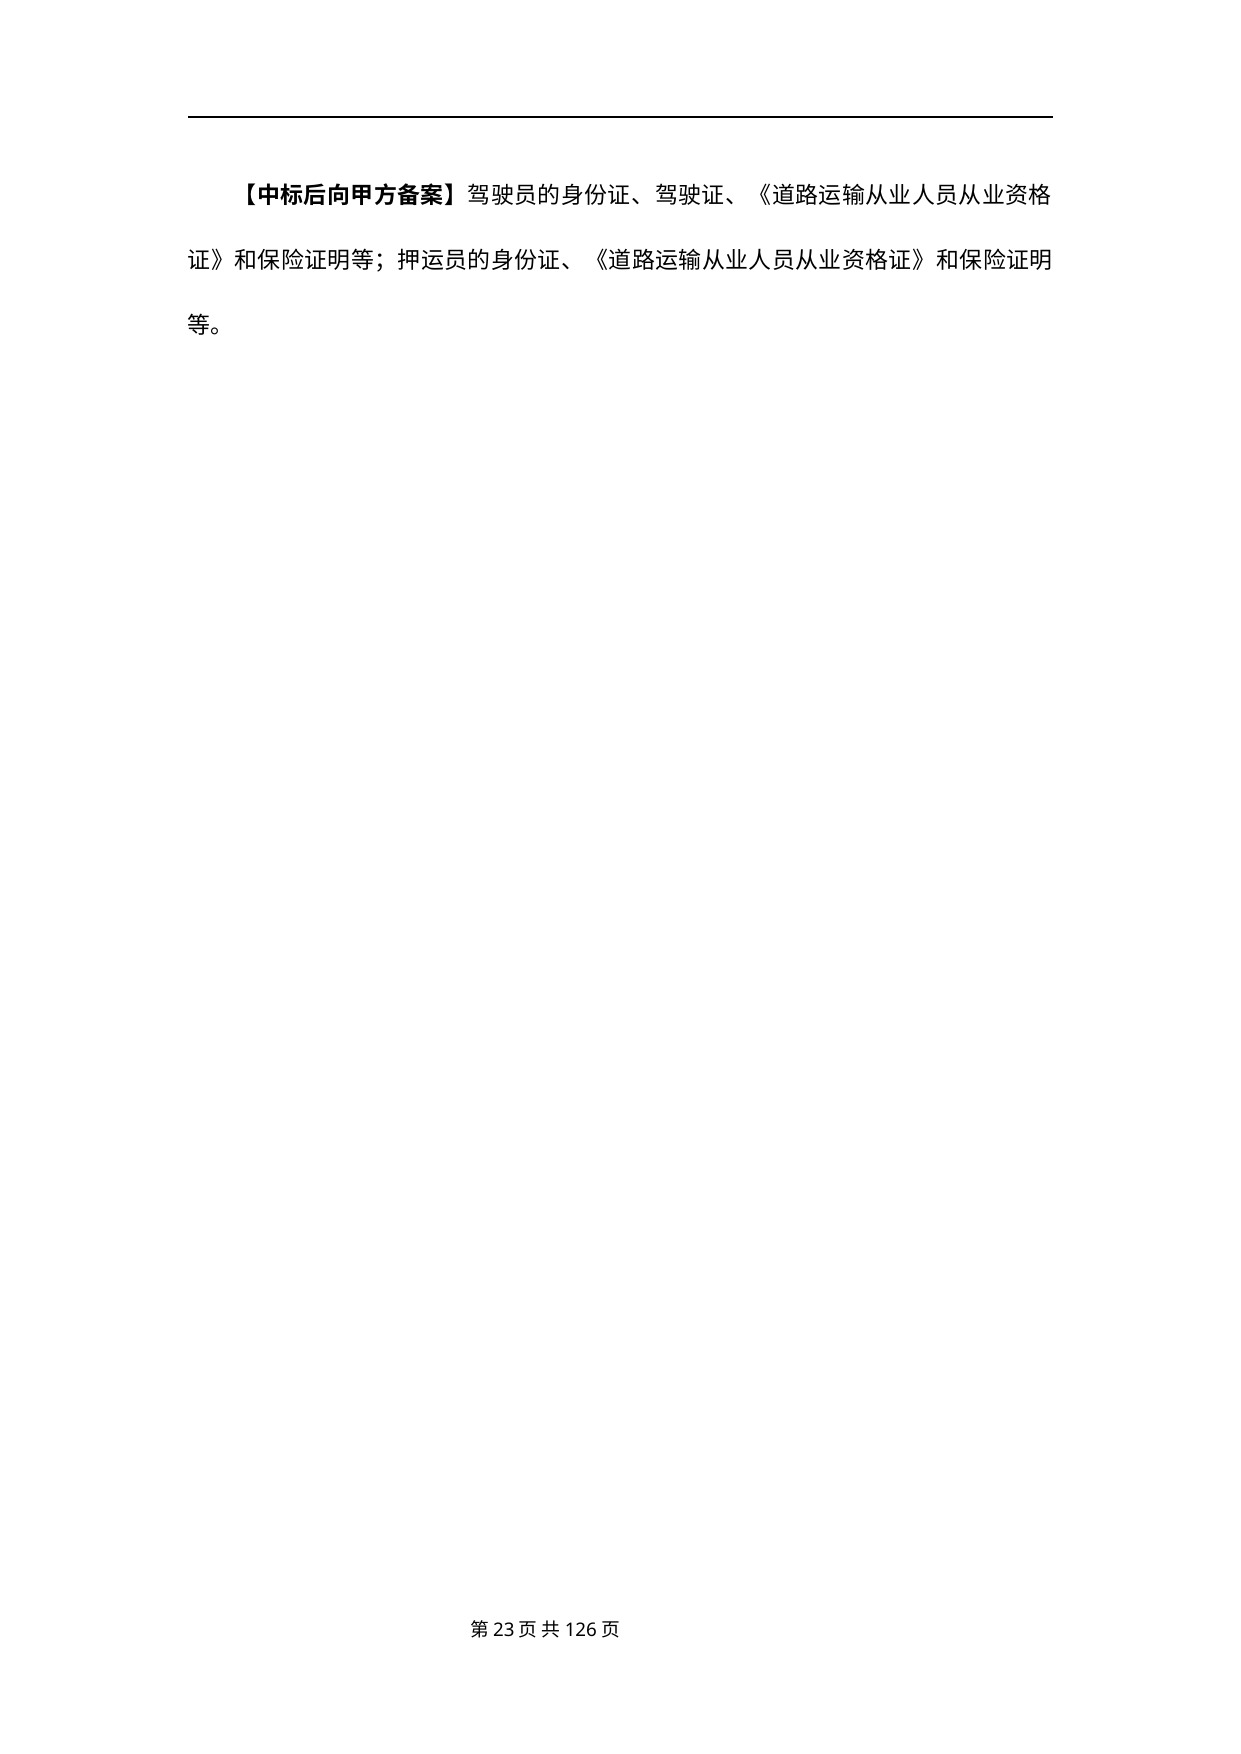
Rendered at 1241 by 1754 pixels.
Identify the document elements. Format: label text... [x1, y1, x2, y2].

text 【中标后向甲方备案】驾驶员的身份证、驾驶证、《道路运输从业人员从业资格证》和保险证明等；押运员的身份证、《道路运输从业人员从业资格证》和保险证明等。 [187, 161, 1053, 356]
